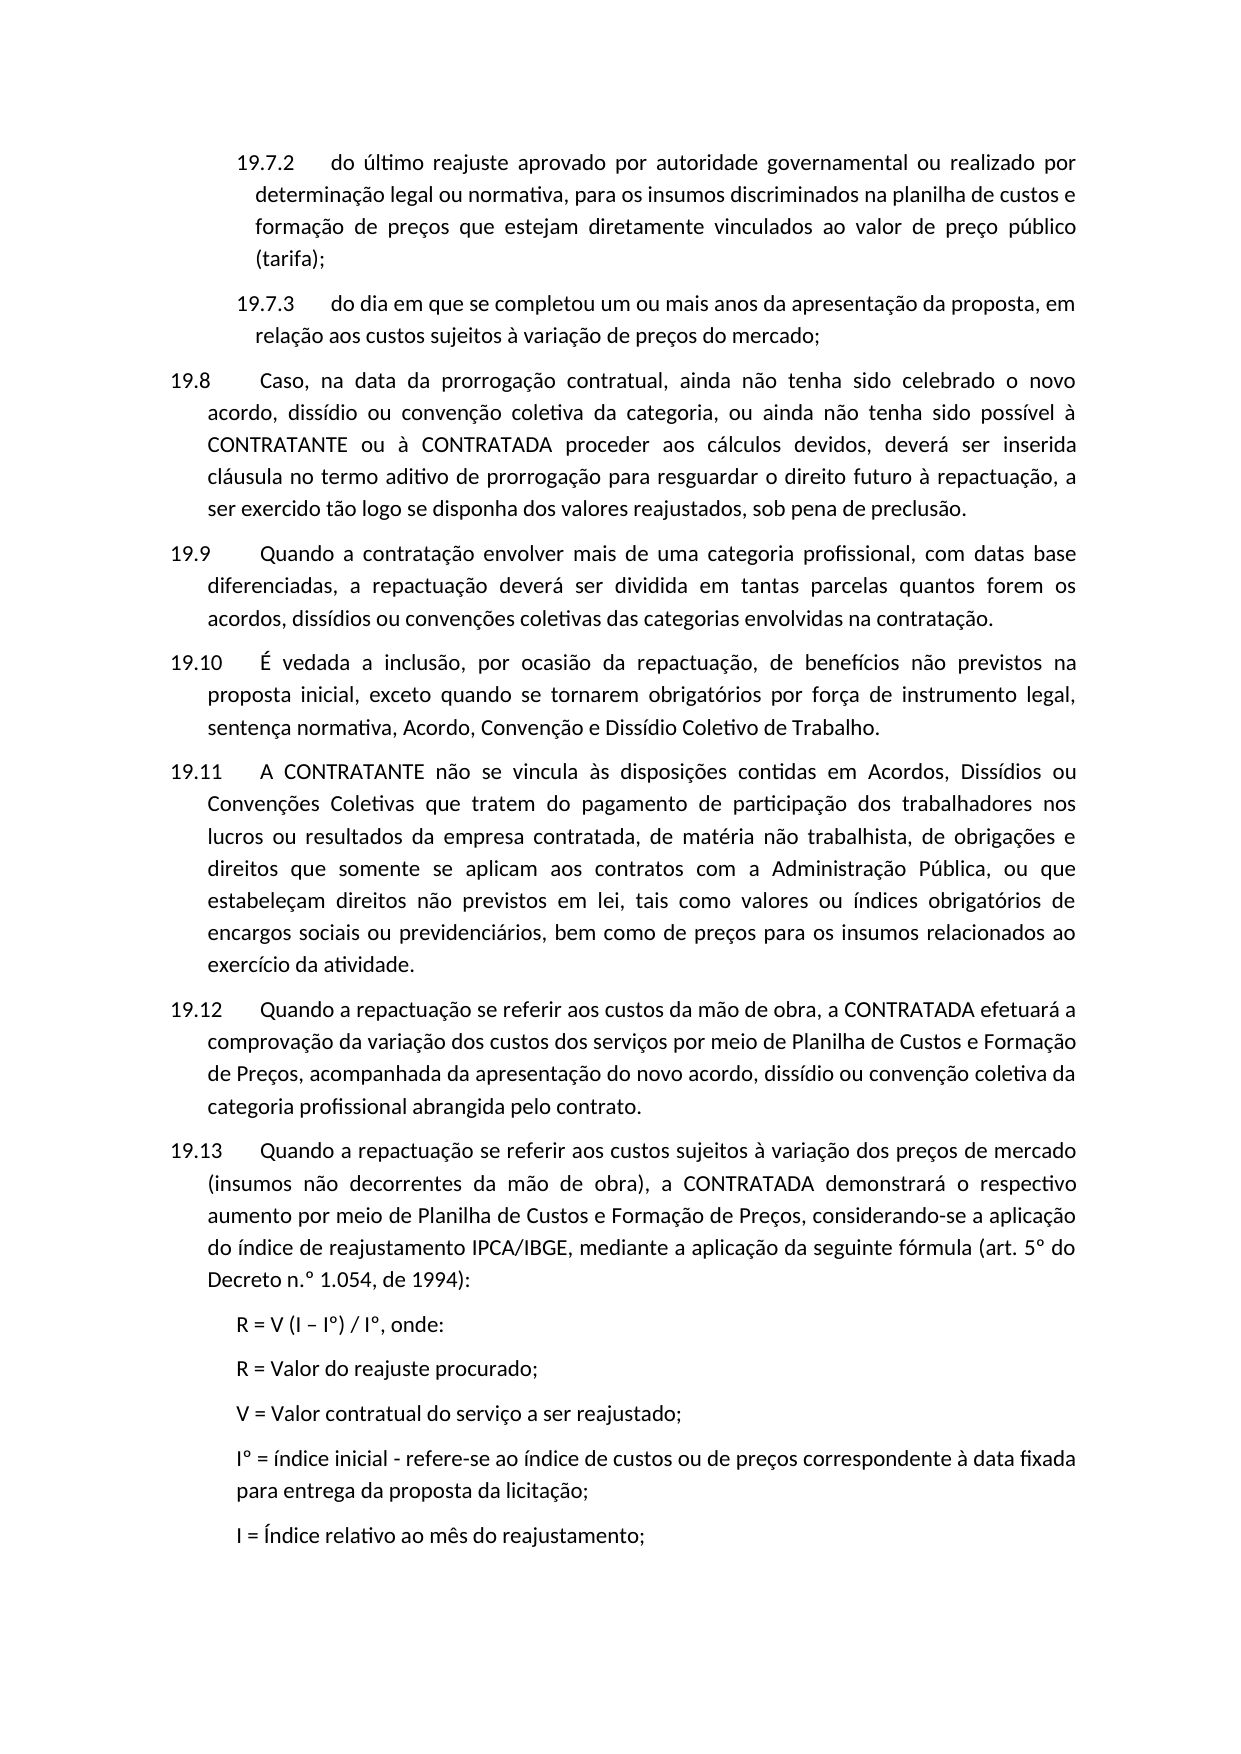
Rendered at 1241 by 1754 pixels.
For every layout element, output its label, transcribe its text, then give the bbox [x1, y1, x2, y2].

list do último reajuste aprovado por autoridade governamental ou realizado por determinação legal ou normativa, para os insumos discriminados na planilha de custos e formação de preços que estejam diretamente vinculados ao valor de preço público (tarifa); [236, 148, 1078, 272]
text R = V (I – Iº) / Iº, onde: [236, 1310, 1078, 1338]
text R = Valor do reajuste procurado; [236, 1354, 1078, 1383]
list Quando a repactuação se referir aos custos da mão de obra, a CONTRATADA efetuará a comprovação da variação dos custos dos serviços por meio de Planilha de Custos e Formação de Preços, acompanhada da apresentação do novo acordo, dissídio ou convenção coletiva da categoria profissional abrangida pelo contrato. [170, 995, 1078, 1120]
list É vedada a inclusão, por ocasião da repactuação, de benefícios não previstos na proposta inicial, exceto quando se tornarem obrigatórios por força de instrumento legal, sentença normativa, Acordo, Convenção e Dissídio Coletivo de Trabalho. [170, 648, 1078, 741]
text Iº = índice inicial - refere-se ao índice de custos ou de preços correspondente à data fixada para entrega da proposta da licitação; [236, 1472, 1078, 1504]
text I = Índice relativo ao mês do reajustamento; [236, 1521, 1078, 1549]
text V = Valor contratual do serviço a ser reajustado; [236, 1399, 1078, 1427]
list do dia em que se completou um ou mais anos da apresentação da proposta, em relação aos custos sujeitos à variação de preços do mercado; [236, 289, 1078, 349]
list Quando a contratação envolver mais de uma categoria profissional, com datas base diferenciadas, a repactuação deverá ser dividida em tantas parcelas quantos forem os acordos, dissídios ou convenções coletivas das categorias envolvidas na contratação. [170, 539, 1078, 632]
list A CONTRATANTE não se vincula às disposições contidas em Acordos, Dissídios ou Convenções Coletivas que tratem do pagamento de participação dos trabalhadores nos lucros ou resultados da empresa contratada, de matéria não trabalhista, de obrigações e direitos que somente se aplicam aos contratos com a Administração Pública, ou que estabeleçam direitos não previstos em lei, tais como valores ou índices obrigatórios de encargos sociais ou previdenciários, bem como de preços para os insumos relacionados ao exercício da atividade. [170, 757, 1078, 978]
list Quando a repactuação se referir aos custos sujeitos à variação dos preços de mercado (insumos não decorrentes da mão de obra), a CONTRATADA demonstrará o respectivo aumento por meio de Planilha de Custos e Formação de Preços, considerando-se a aplicação do índice de reajustamento IPCA/IBGE, mediante a aplicação da seguinte fórmula (art. 5º do Decreto n.º 1.054, de 1994): [170, 1136, 1078, 1293]
list Caso, na data da prorrogação contratual, ainda não tenha sido celebrado o novo acordo, dissídio ou convenção coletiva da categoria, ou ainda não tenha sido possível à CONTRATANTE ou à CONTRATADA proceder aos cálculos devidos, deverá ser inserida cláusula no termo aditivo de prorrogação para resguardar o direito futuro à repactuação, a ser exercido tão logo se disponha dos valores reajustados, sob pena de preclusão. [170, 366, 1078, 523]
